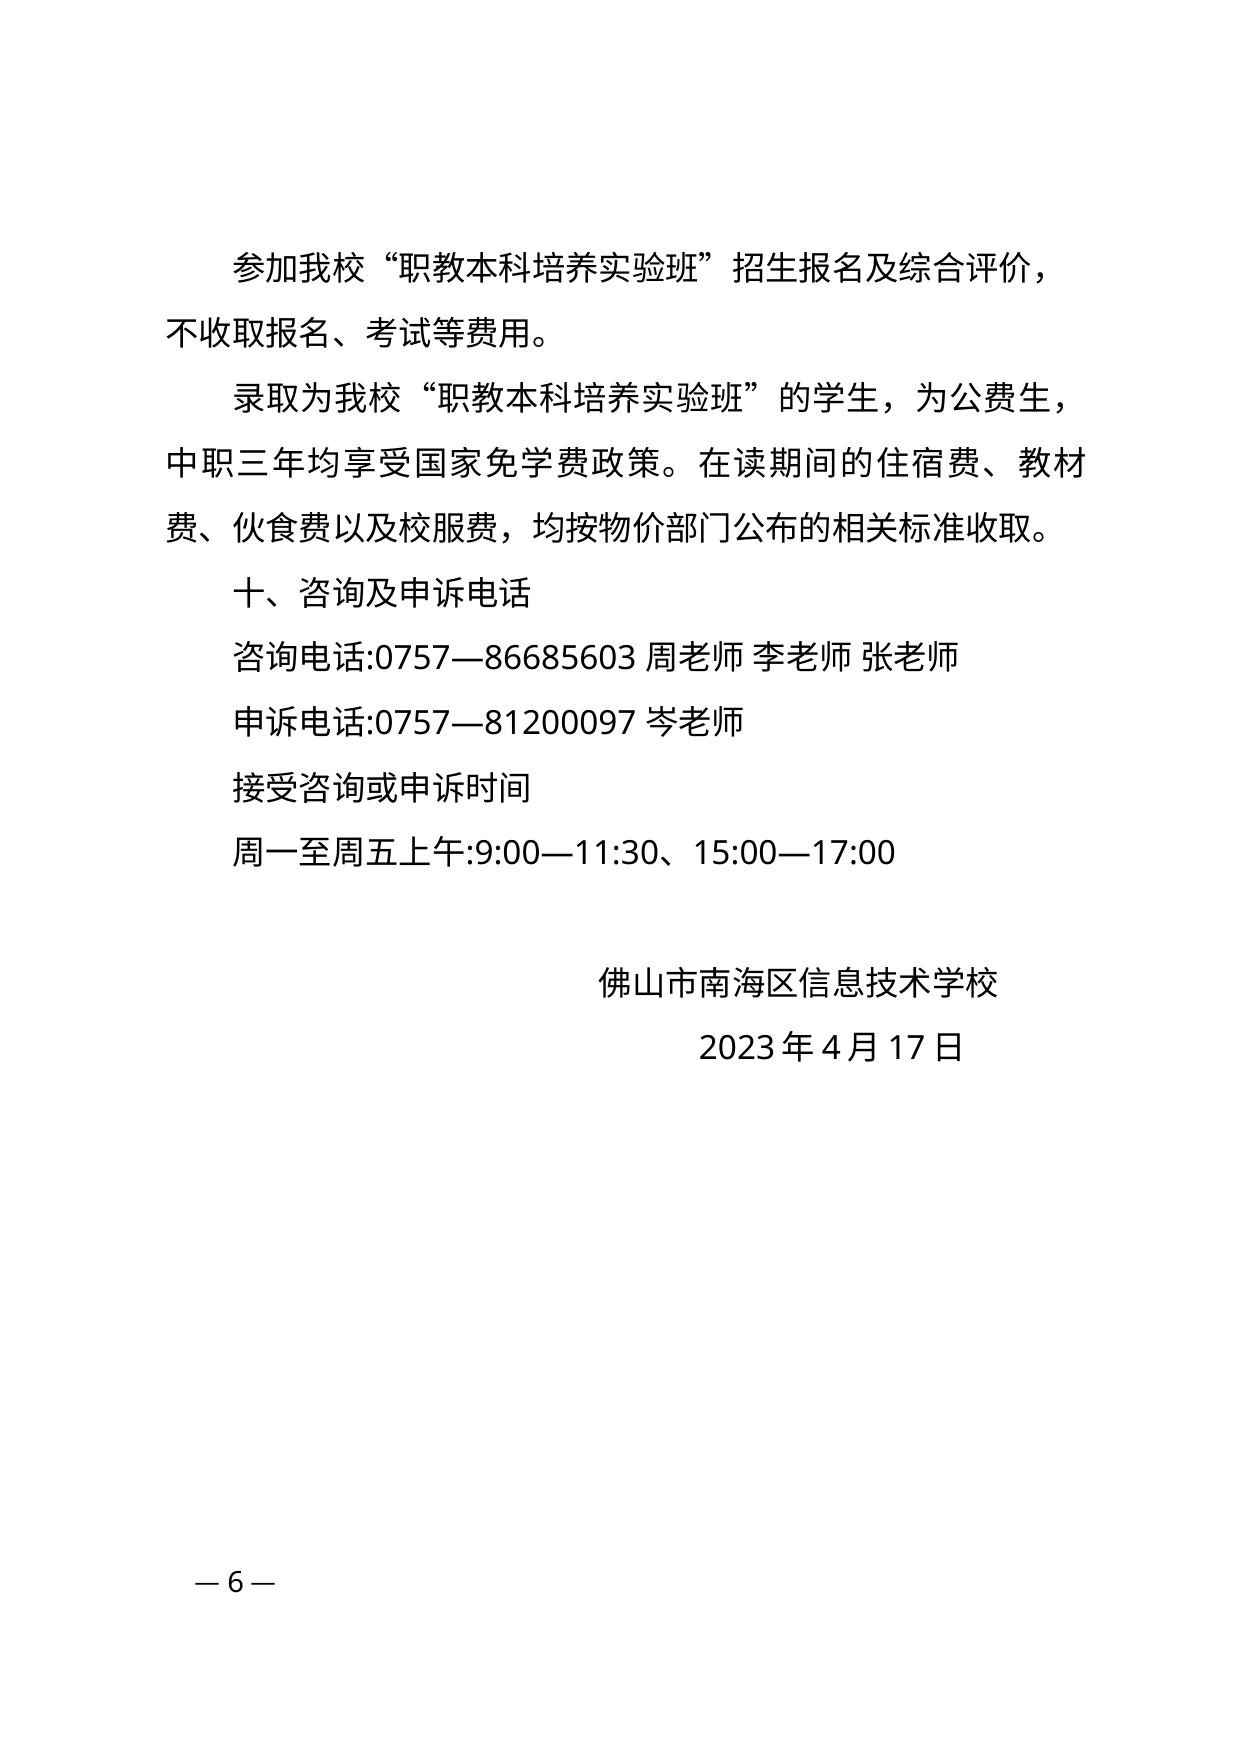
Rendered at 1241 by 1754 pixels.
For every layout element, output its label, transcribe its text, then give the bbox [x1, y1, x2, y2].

text 2023年4月17日 [165, 1013, 1087, 1078]
text 申诉电话:0757—81200097 岑老师 [165, 688, 1087, 753]
text 十、咨询及申诉电话 [165, 558, 1087, 623]
text 接受咨询或申诉时间 [165, 753, 1087, 818]
text 参加我校“职教本科培养实验班”招生报名及综合评价，不收取报名、考试等费用。 [165, 233, 1087, 363]
text 周一至周五上午:9:00—11:30、15:00—17:00 [165, 818, 1087, 883]
text 录取为我校“职教本科培养实验班”的学生，为公费生，中职三年均享受国家免学费政策。在读期间的住宿费、教材费、伙食费以及校服费，均按物价部门公布的相关标准收取。 [165, 363, 1087, 558]
text 佛山市南海区信息技术学校 [165, 948, 1087, 1013]
text 咨询电话:0757—86685603 周老师 李老师 张老师 [165, 623, 1087, 688]
